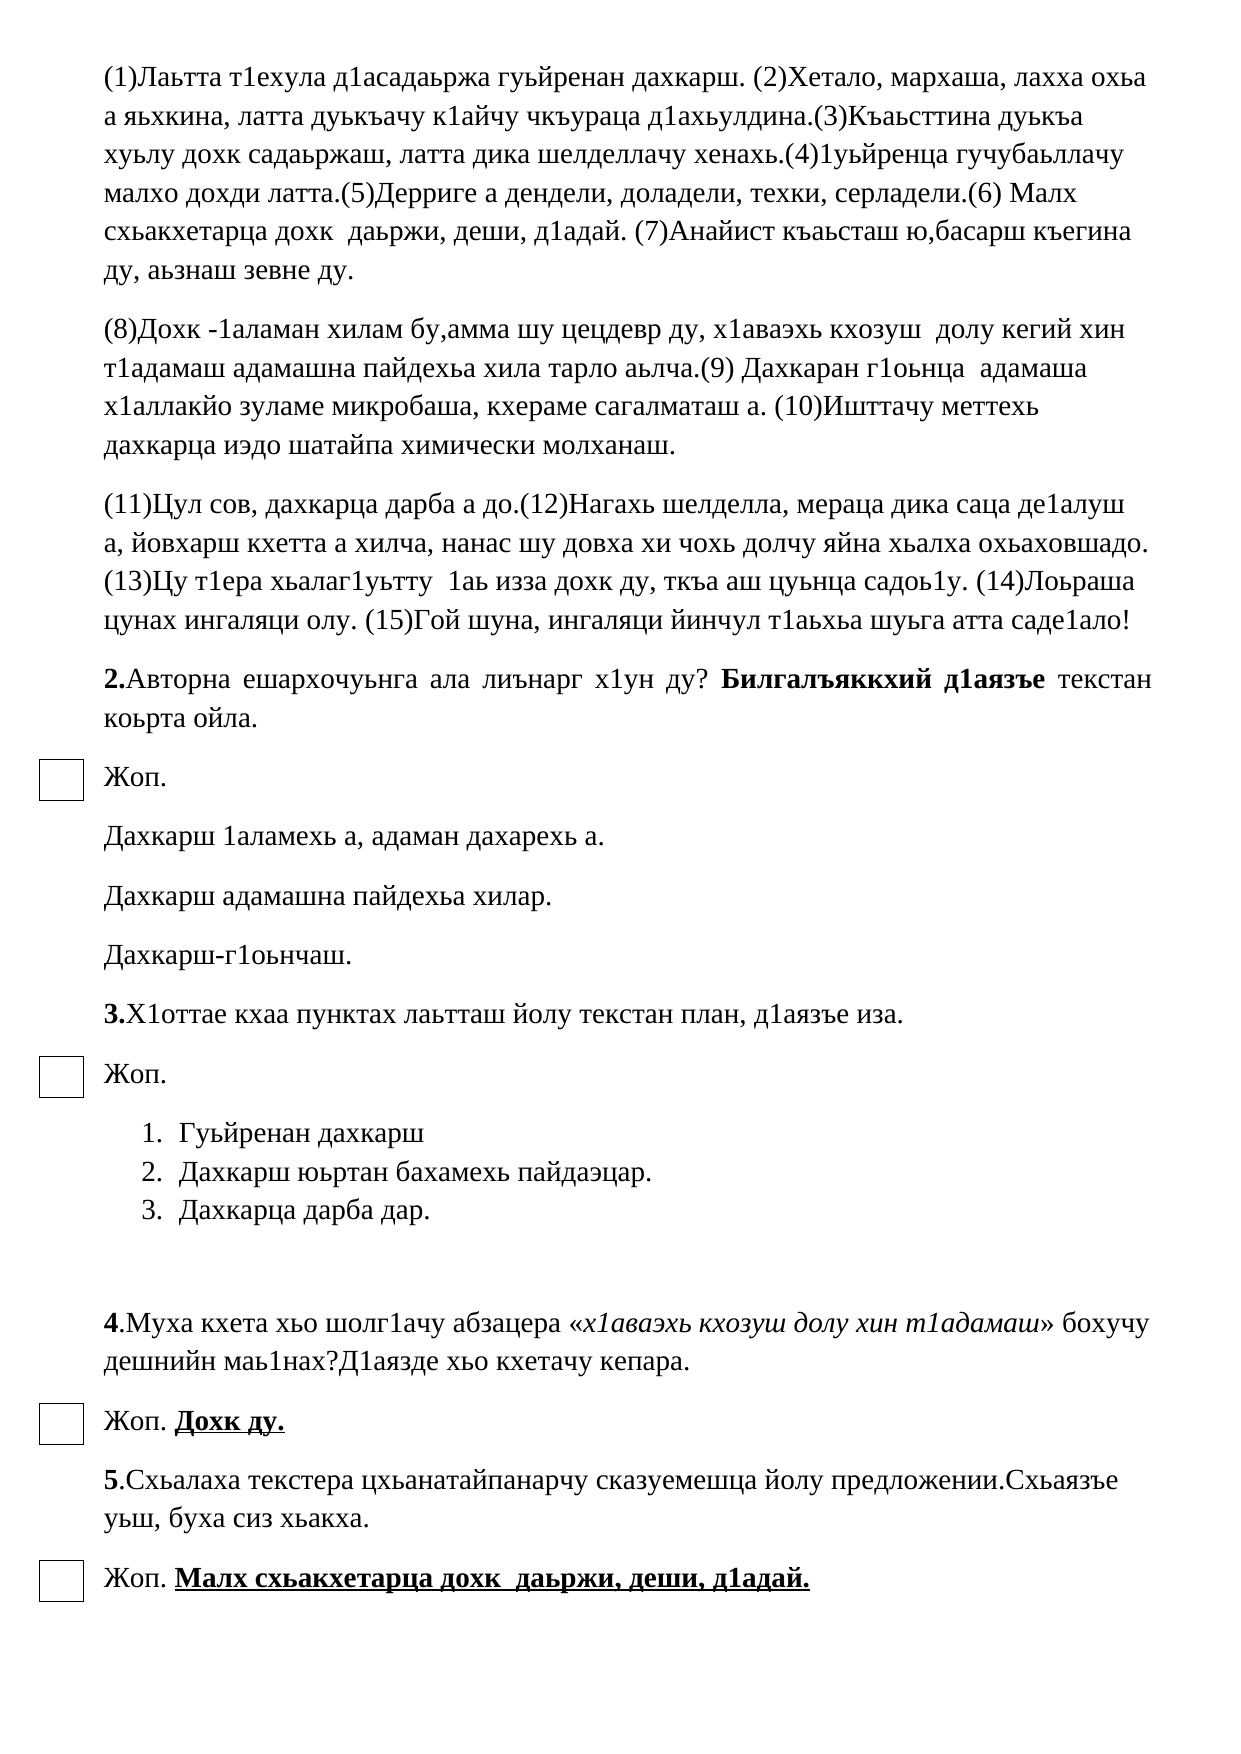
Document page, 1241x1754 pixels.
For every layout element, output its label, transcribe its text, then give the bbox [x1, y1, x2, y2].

text 2.Авторна ешархочуьнга ала лиънарг х1ун ду? Билгалъяккхий д1аязъе текстан коьрта ойла. [103, 661, 1152, 733]
text Дахкарш 1аламехь а, адаман дахарехь а. [103, 818, 1152, 852]
text (1)Лаьтта т1ехула д1асадаьржа гуьйренан дахкарш. (2)Хетало, мархаша, лахха охьа а яьхкина, латта дуькъачу к1айчу чкъураца д1ахьулдина.(3)Къаьсттина дуькъа хуьлу дохк садаьржаш, латта дика шелделлачу хенахь.(4)1уьйренца гучубаьллачу малхо дохди латта.(5)Дерриге а дендели, доладели, техки, серладели.(6) Малх схьакхетарца дохк даьржи, деши, д1адай. (7)Анайист къаьсташ ю,басарш къегина ду, аьзнаш зевне ду. [103, 59, 1152, 285]
text Дахкарш адамашна пайдехьа хилар. [103, 878, 1152, 911]
text 3.Х1оттае кхаа пунктах лаьтташ йолу текстан план, д1аязъе иза. [103, 997, 1152, 1030]
text 4.Муха кхета хьо шолг1ачу абзацера «х1аваэхь кхозуш долу хин т1адамаш» бохучу дешнийн маь1нах?Д1аязде хьо кхетачу кепара. [103, 1305, 1152, 1377]
text Жоп. Малх схьакхетарца дохк даьржи, деши, д1адай. [103, 1560, 1152, 1593]
text (11)Цул сов, дахкарца дарба а до.(12)Нагахь шелделла, мераца дика саца де1алуш а, йовхарш кхетта а хилча, нанас шу довха хи чохь долчу яйна хьалха охьаховшадо. (13)Цу т1ера хьалаг1уьтту 1аь изза дохк ду, ткъа аш цуьнца садоь1у. (14)Лоьраша цунах ингаляци олу. (15)Гой шуна, ингаляци йинчул т1аьхьа шуьга атта саде1ало! [103, 486, 1152, 635]
text (8)Дохк -1аламан хилам бу,амма шу цецдевр ду, х1аваэхь кхозуш долу кегий хин т1адамаш адамашна пайдехьа хила тарло аьлча.(9) Дахкаран г1оьнца адамаша х1аллакйо зуламе микробаша, кхераме сагалматаш а. (10)Ишттачу меттехь дахкарца иэдо шатайпа химически молханаш. [103, 311, 1152, 460]
list Дахкарш юьртан бахамехь пайдаэцар. [141, 1154, 1152, 1187]
text 5.Схьалаха текстера цхьанатайпанарчу сказуемешца йолу предложении.Схьаязъе уьш, буха сиз хьакха. [103, 1462, 1152, 1534]
list Гуьйренан дахкарш [141, 1115, 1152, 1149]
text Жоп. [103, 759, 1152, 793]
text Жоп. [103, 1056, 1152, 1089]
list Дахкарца дарба дар. [141, 1192, 1152, 1226]
text Жоп. Дохк ду. [103, 1403, 1152, 1436]
text Дахкарш-г1оьнчаш. [103, 937, 1152, 971]
